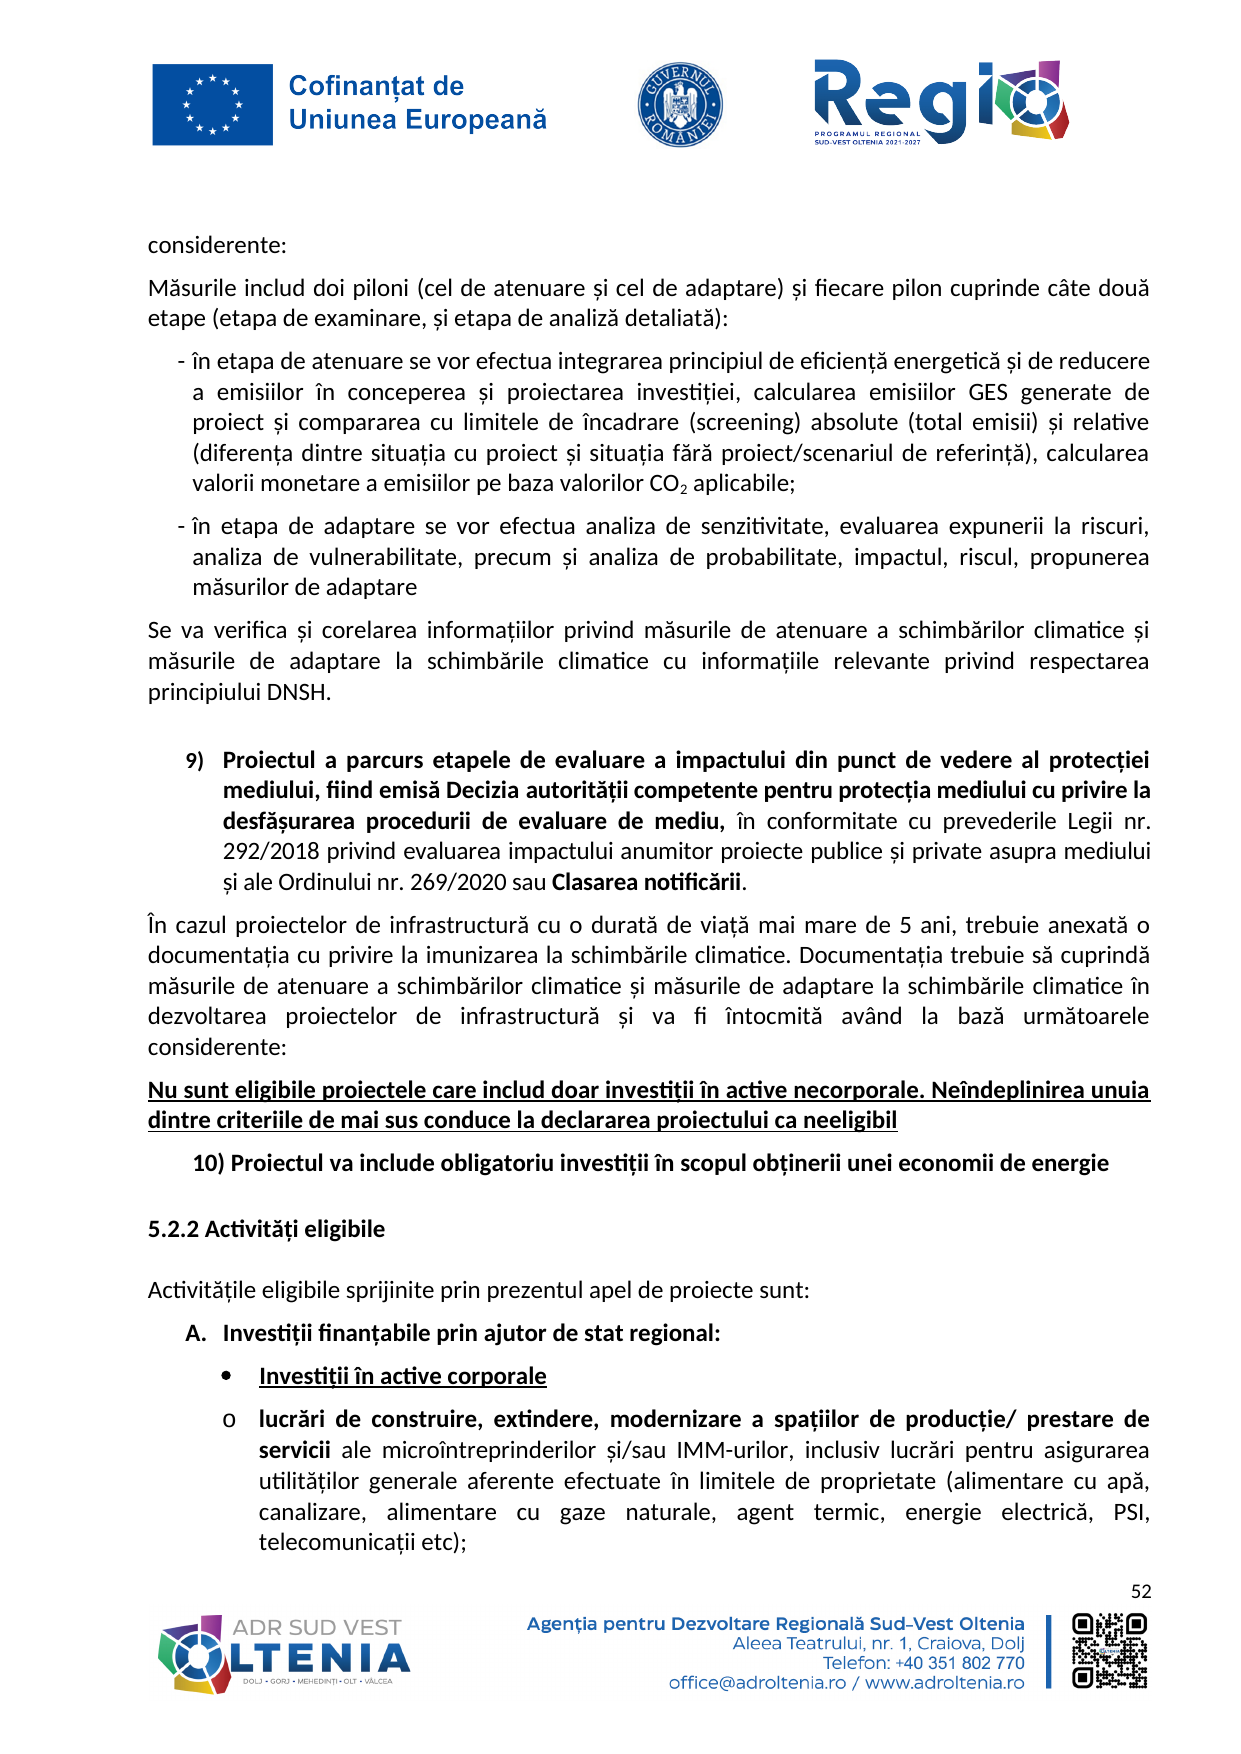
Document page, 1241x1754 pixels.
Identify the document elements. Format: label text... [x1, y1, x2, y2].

text 10) Proiectul va include obligatoriu investiții în scopul obținerii unei economii de energie [192, 1148, 1152, 1178]
picture [633, 60, 728, 149]
list Investiții în active corporale [222, 1360, 1152, 1390]
text - în etapa de atenuare se vor efectua integrarea principiul de eficiență energetică și de reducere a emisiilor în conceperea și proiectarea investiției, calcularea emisiilor GES generate de proiect și compararea cu limitele de încadrare (screening) absolute (total emisii) și relative (diferența dintre situația cu proiect și situația fără proiect/scenariul de referință), calcularea valorii monetare a emisiilor pe baza valorilor CO2 aplicabile; [177, 345, 1152, 498]
picture [148, 1604, 1152, 1701]
list Proiectul a parcurs etapele de evaluare a impactului din punct de vedere al protecției mediului, fiind emisă Decizia autorității competente pentru protecția mediului cu privire la desfășurarea procedurii de evaluare de mediu, în conformitate cu prevederile Legii nr. 292/2018 privind evaluarea impactului anumitor proiecte publice și private asupra mediului și ale Ordinului nr. 269/2020 sau Clasarea notificării. [185, 744, 1152, 896]
list Investiții finanțabile prin ajutor de stat regional: [185, 1317, 1152, 1347]
list lucrări de construire, extindere, modernizare a spațiilor de producție/ prestare de servicii ale microîntreprinderilor și/sau IMM-urilor, inclusiv lucrări pentru asigurarea utilităților generale aferente efectuate în limitele de proprietate (alimentare cu apă, canalizare, alimentare cu gaze naturale, agent termic, energie electrică, PSI, telecomunicații etc); [222, 1403, 1152, 1557]
text Măsurile includ doi piloni (cel de atenuare și cel de adaptare) și fiecare pilon cuprinde câte două etape (etapa de examinare, și etapa de analiză detaliată): [148, 272, 1152, 333]
text - în etapa de adaptare se vor efectua analiza de senzitivitate, evaluarea expunerii la riscuri, analiza de vulnerabilitate, precum și analiza de probabilitate, impactul, riscul, propunerea măsurilor de adaptare [177, 511, 1152, 602]
picture [812, 58, 1071, 147]
picture [147, 59, 549, 149]
text Activitățile eligibile sprijinite prin prezentul apel de proiecte sunt: [148, 1274, 1152, 1304]
text Nu sunt eligibile proiectele care includ doar investiții în active necorporale. Neîndeplinirea unuia dintre criteriile de mai sus conduce la declararea proiectului ca neeligibil [148, 1074, 1152, 1135]
subtitle 5.2.2 Activități eligibile [148, 1213, 1152, 1243]
text Se va verifica și corelarea informațiilor privind măsurile de atenuare a schimbărilor climatice și măsurile de adaptare la schimbările climatice cu informațiile relevante privind respectarea principiului DNSH. [148, 614, 1152, 706]
